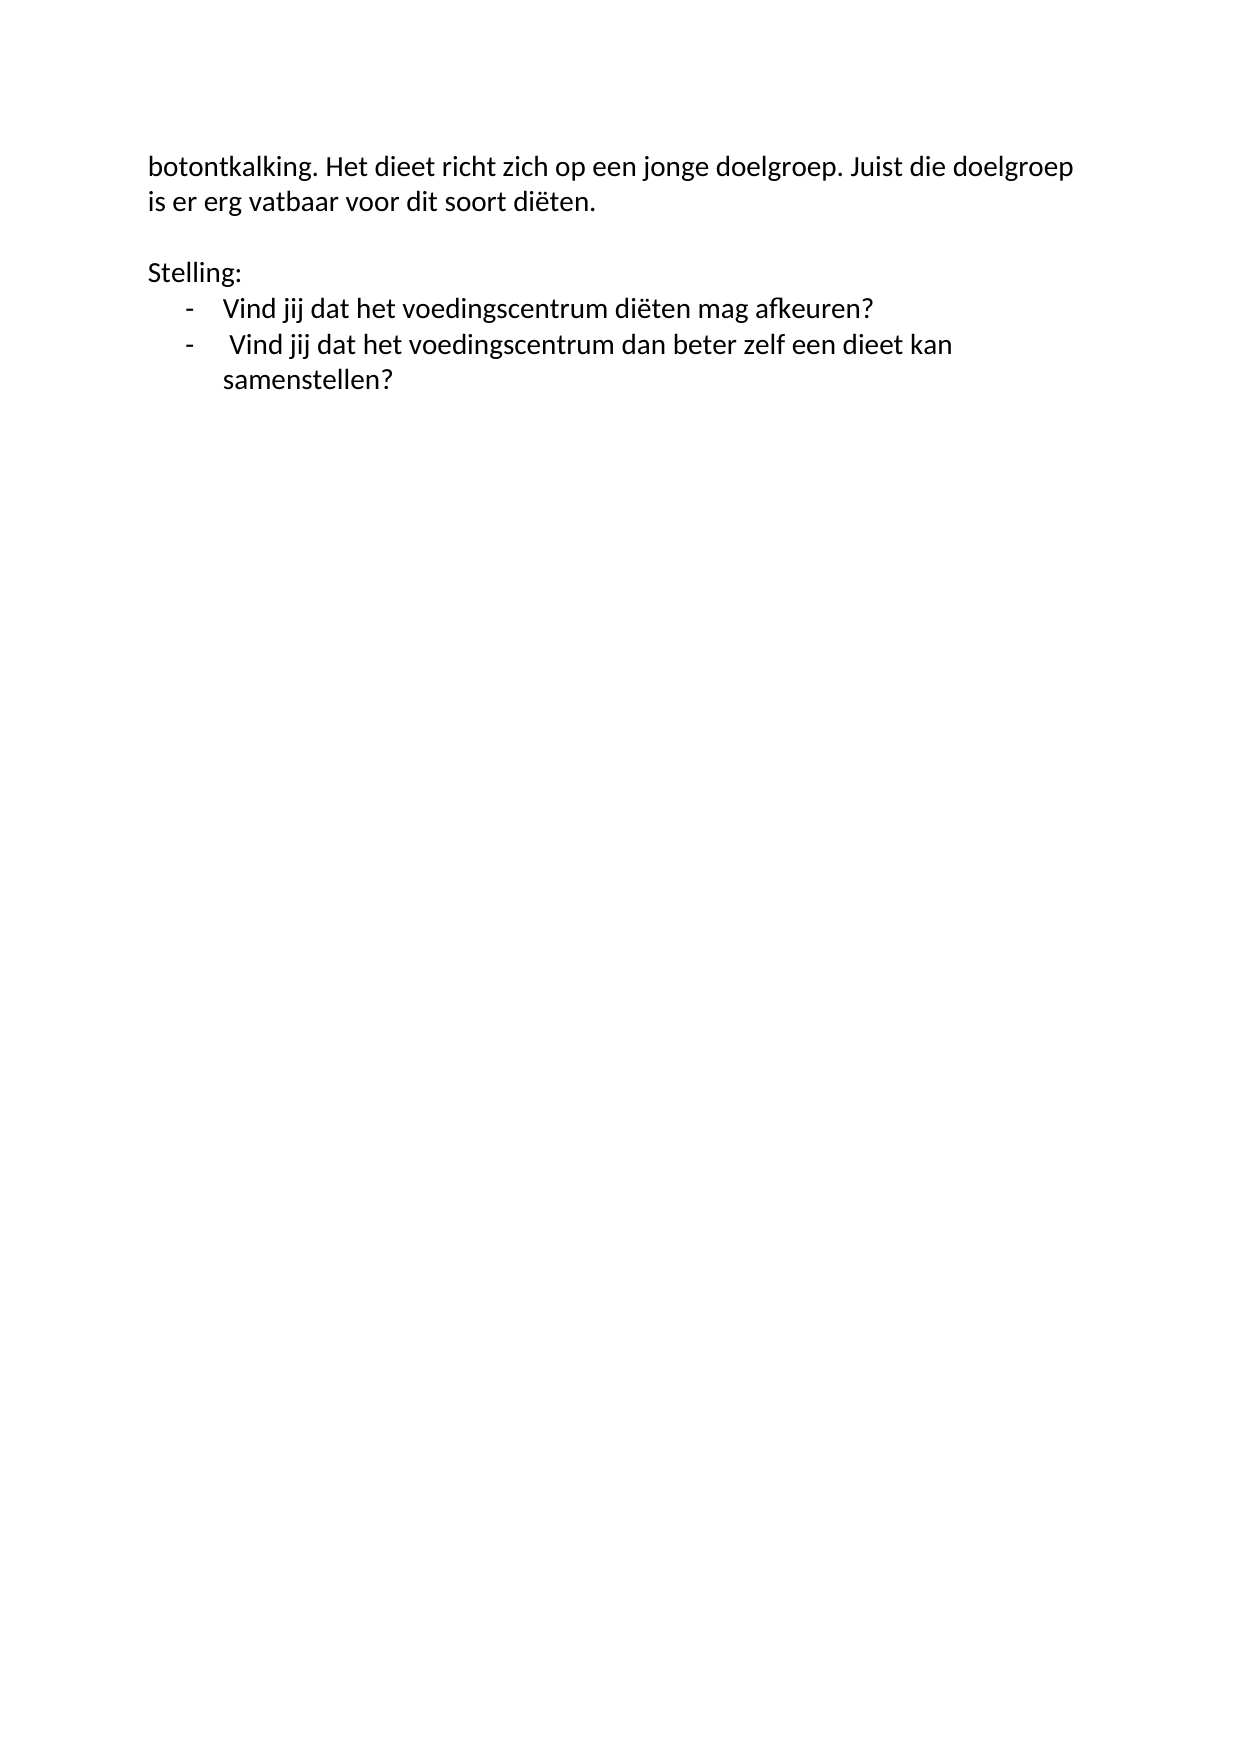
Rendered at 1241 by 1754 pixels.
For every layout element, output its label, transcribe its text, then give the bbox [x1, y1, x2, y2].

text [148, 148, 1093, 219]
list Vind jij dat het voedingscentrum dan beter zelf een dieet kan samenstellen? [185, 326, 1093, 397]
list Vind jij dat het voedingscentrum diëten mag afkeuren? [185, 290, 1093, 326]
text Stelling: [148, 254, 1093, 290]
